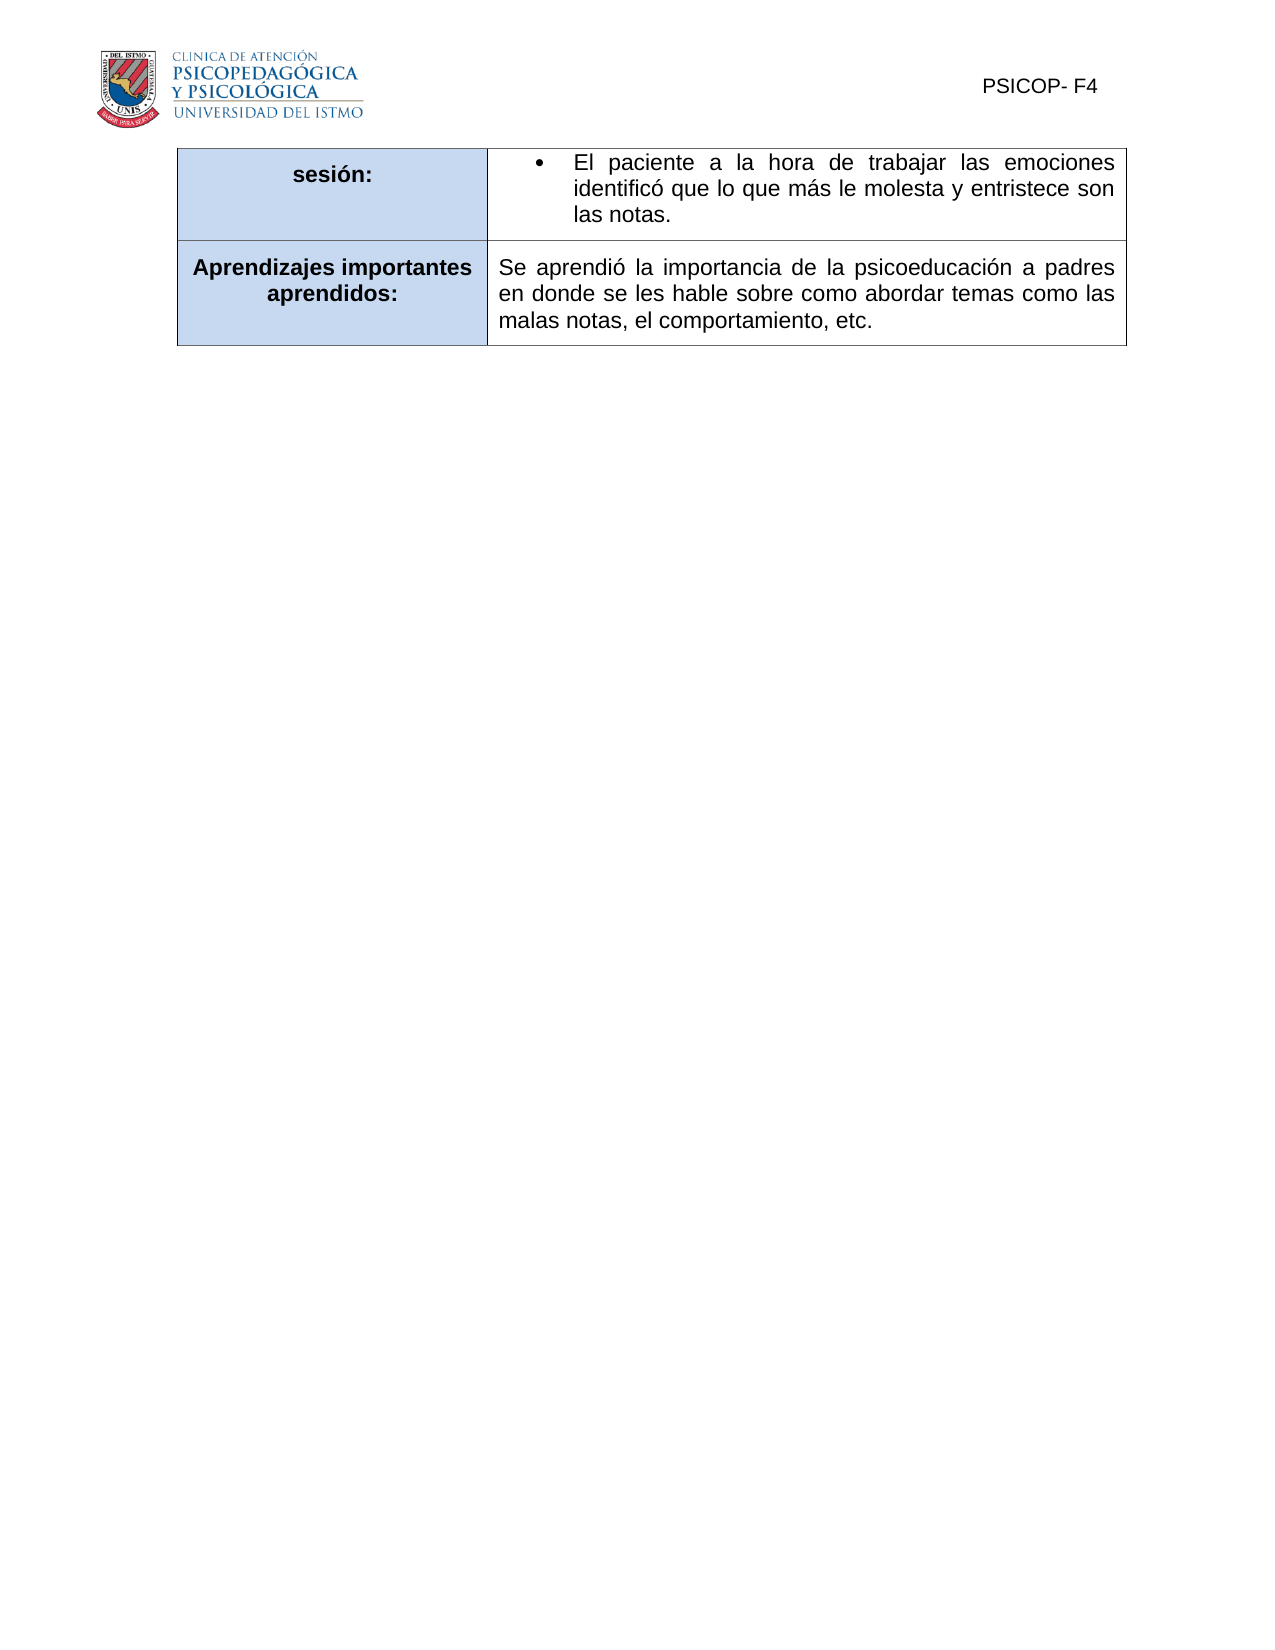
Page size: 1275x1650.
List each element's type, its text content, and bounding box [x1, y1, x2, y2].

picture [45, 21, 424, 163]
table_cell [488, 149, 1126, 240]
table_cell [178, 149, 487, 240]
table_cell Se aprendió la importancia de la psicoeducación a padres en donde se les hable sobre como abordar temas como las malas notas, el comportamiento, etc. [488, 241, 1126, 345]
table_cell Aprendizajes importantes aprendidos: [178, 241, 487, 345]
